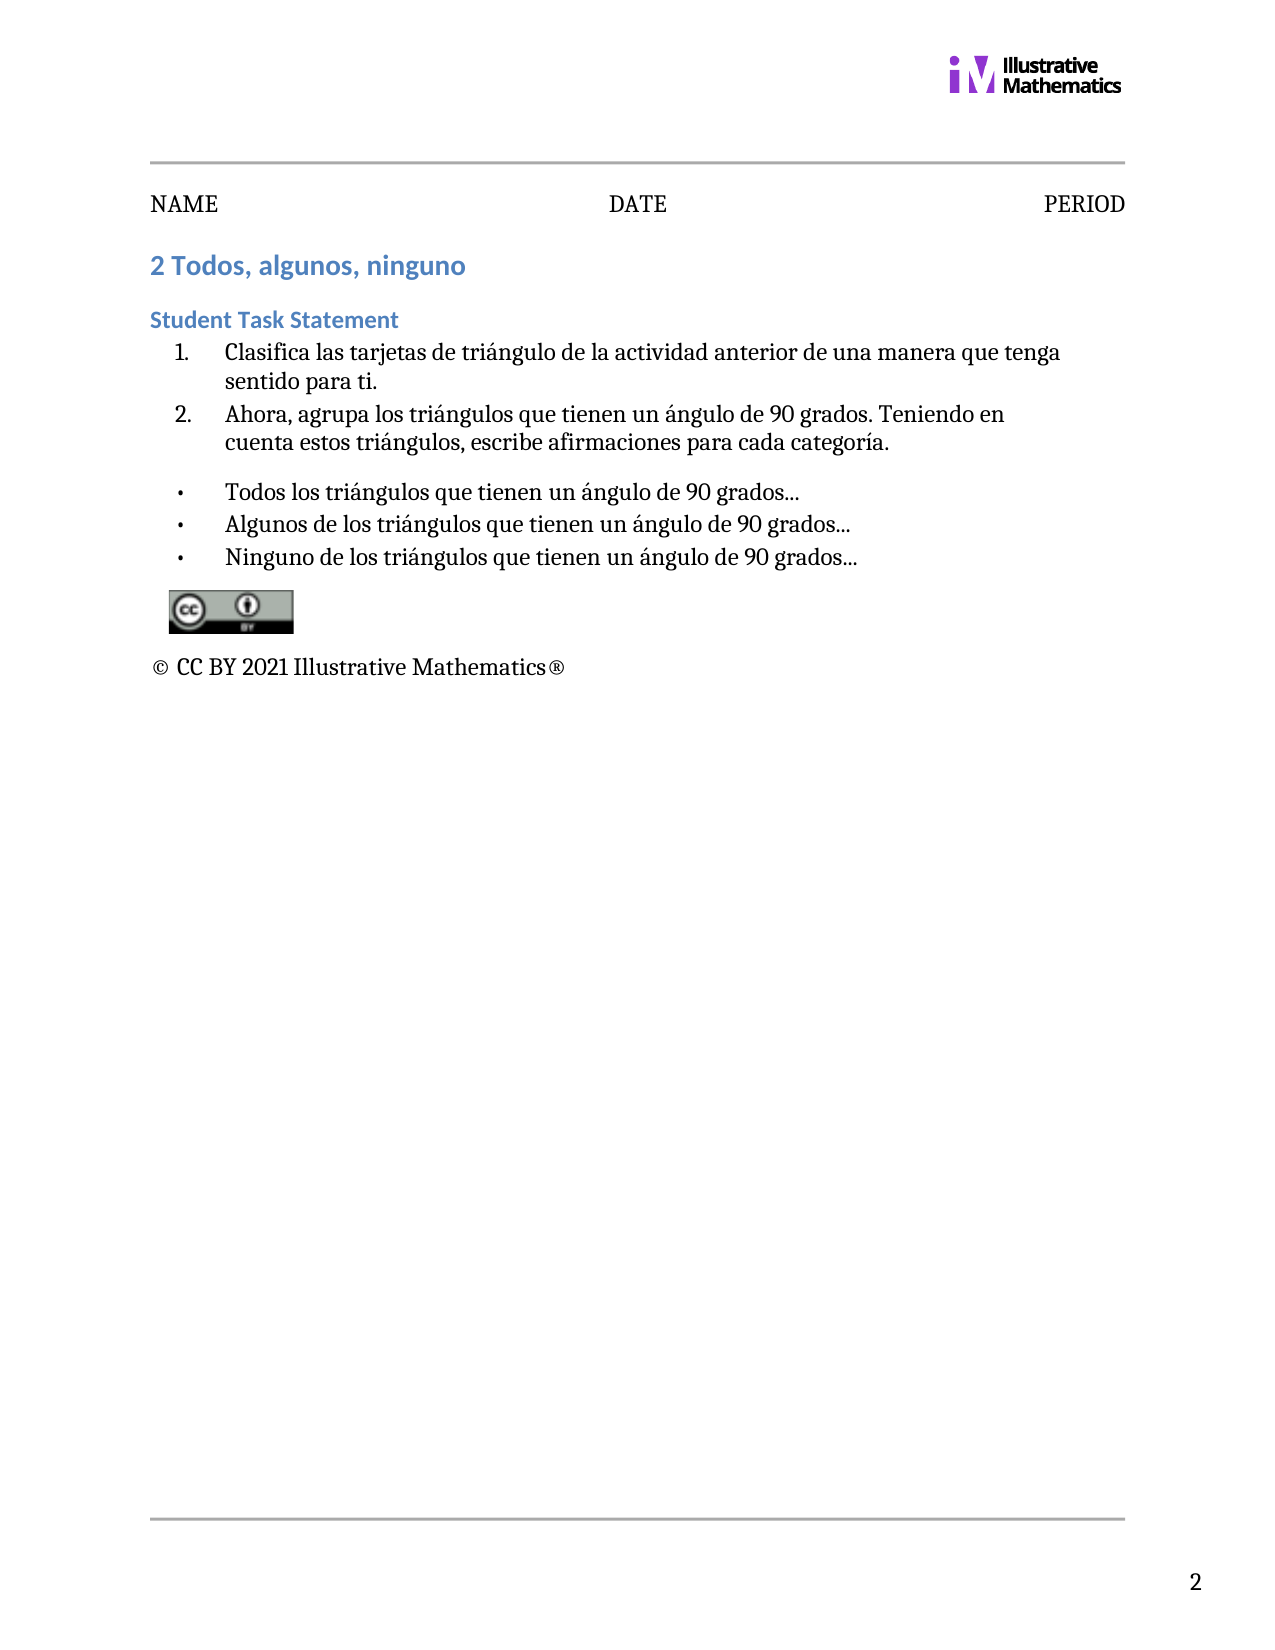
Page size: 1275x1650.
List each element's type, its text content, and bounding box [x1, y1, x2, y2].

list Todos los triángulos que tienen un ángulo de 90 grados... [175, 478, 1125, 507]
list Clasifica las tarjetas de triángulo de la actividad anterior de una manera que tenga sentido para ti. [175, 338, 1125, 396]
picture [168, 590, 294, 634]
picture [949, 55, 1121, 93]
list Algunos de los triángulos que tienen un ángulo de 90 grados... [175, 510, 1125, 539]
list Ninguno de los triángulos que tienen un ángulo de 90 grados... [175, 543, 1125, 572]
text © CC BY 2021 Illustrative Mathematics® [150, 653, 1125, 682]
subtitle Student Task Statement [150, 304, 1125, 334]
list Ahora, agrupa los triángulos que tienen un ángulo de 90 grados. Teniendo en cuenta estos triángulos, escribe afirmaciones para cada categoría. [175, 399, 1125, 457]
subtitle 2 Todos, algunos, ninguno [150, 247, 1125, 283]
